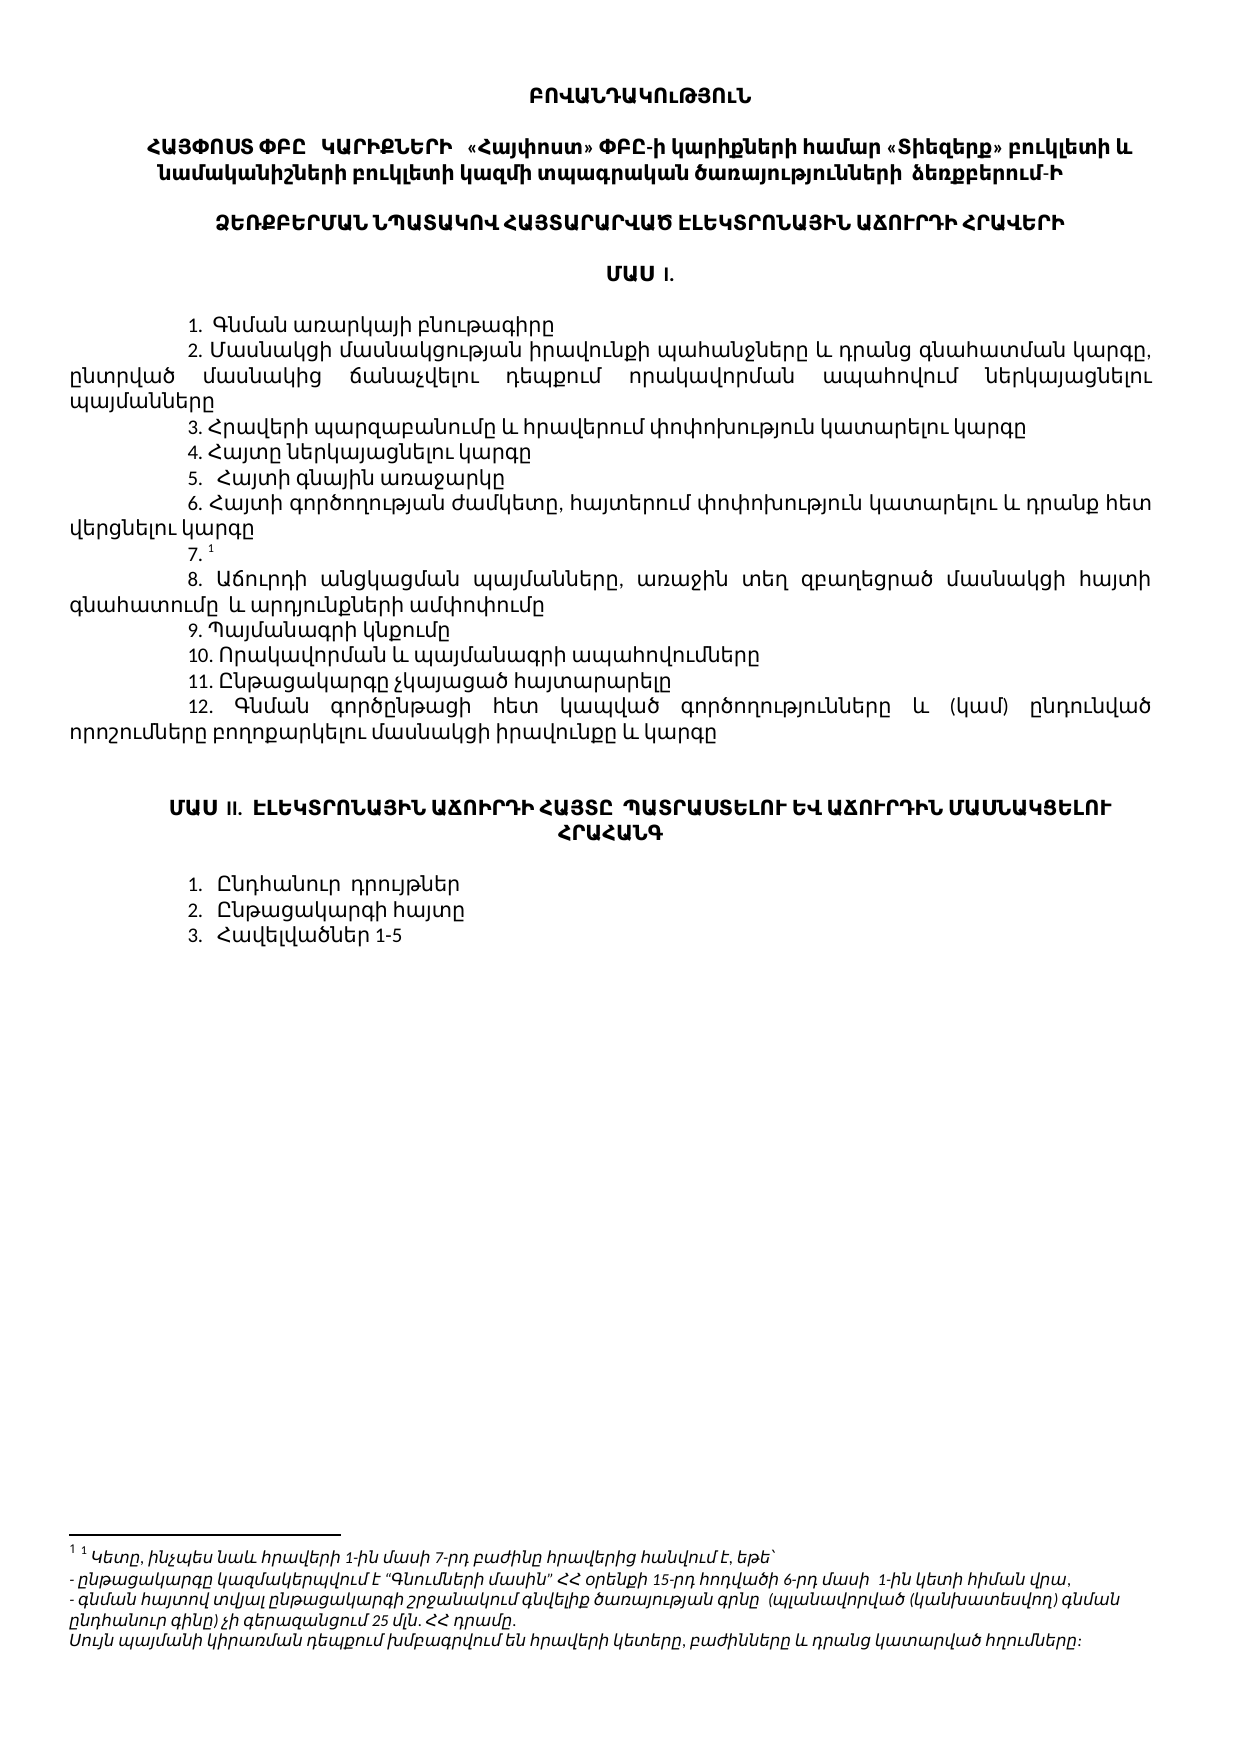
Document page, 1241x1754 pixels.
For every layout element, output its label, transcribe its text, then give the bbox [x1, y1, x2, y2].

text 8. Աճուրդի անցկացման պայմանները, առաջին տեղ զբաղեցրած մասնակցի հայտի գնահատումը և արդյունքների ամփոփումը [69, 566, 1152, 617]
text 5. Հայտի գնային առաջարկը [69, 465, 1152, 490]
text 4. Հայտը ներկայացնելու կարգը [69, 439, 1152, 465]
text 3. Հավելվածներ 1-5 [69, 922, 1152, 948]
text 11. Ընթացակարգը չկայացած հայտարարելը [69, 668, 1152, 693]
text ԲՈՎԱՆԴԱԿՈւԹՅՈւՆ [69, 83, 1152, 109]
text ՄԱՍ I. [69, 261, 1152, 287]
text 1. Գնման առարկայի բնութագիրը [69, 312, 1152, 338]
text 6. Հայտի գործողության ժամկետը, հայտերում փոփոխություն կատարելու և դրանք հետ վերցնելու կարգը [69, 490, 1152, 541]
text 12. Գնման գործընթացի հետ կապված գործողությունները և (կամ) ընդունված որոշումները բողոքարկելու մասնակցի իրավունքը և կարգը [69, 693, 1152, 744]
text ՀԱՅՓՈՍՏ ՓԲԸ ԿԱՐԻՔՆԵՐԻ «Հայփոստ» ՓԲԸ-ի կարիքների համար «Տիեզերք» բուկլետի և նամականիշների բուկլետի կազմի տպագրական ծառայությունների ձեռքբերում-Ի [69, 134, 1152, 185]
text 7. [69, 541, 1152, 566]
text 9. Պայմանագրի կնքումը [69, 617, 1152, 643]
text ՄԱՍ II. ԷԼԵԿՏՐՈՆԱՅԻՆ ԱՃՈԻՐԴԻ ՀԱՅՏԸ ՊԱՏՐԱՍՏԵԼՈՒ ԵՎ ԱՃՈՒՐԴԻՆ ՄԱՍՆԱԿՑԵԼՈՒ ՀՐԱՀԱՆԳ [69, 795, 1152, 846]
text 2. Ընթացակարգի հայտը [69, 897, 1152, 922]
text 3. Հրավերի պարզաբանումը և հրավերում փոփոխություն կատարելու կարգը [69, 414, 1152, 439]
text 1. Ընդհանուր դրույթներ [69, 871, 1152, 897]
text 10. Որակավորման և պայմանագրի ապահովումները [69, 643, 1152, 668]
text ՁԵՌՔԲԵՐՄԱՆ ՆՊԱՏԱԿՈՎ ՀԱՅՏԱՐԱՐՎԱԾ ԷԼԵԿՏՐՈՆԱՅԻՆ ԱՃՈՒՐԴԻ ՀՐԱՎԵՐԻ [69, 211, 1152, 236]
text 2. Մասնակցի մասնակցության իրավունքի պահանջները և դրանց գնահատման կարգը, ընտրված մասնակից ճանաչվելու դեպքում որակավորման ապահովում ներկայացնելու պայմանները [69, 338, 1152, 414]
